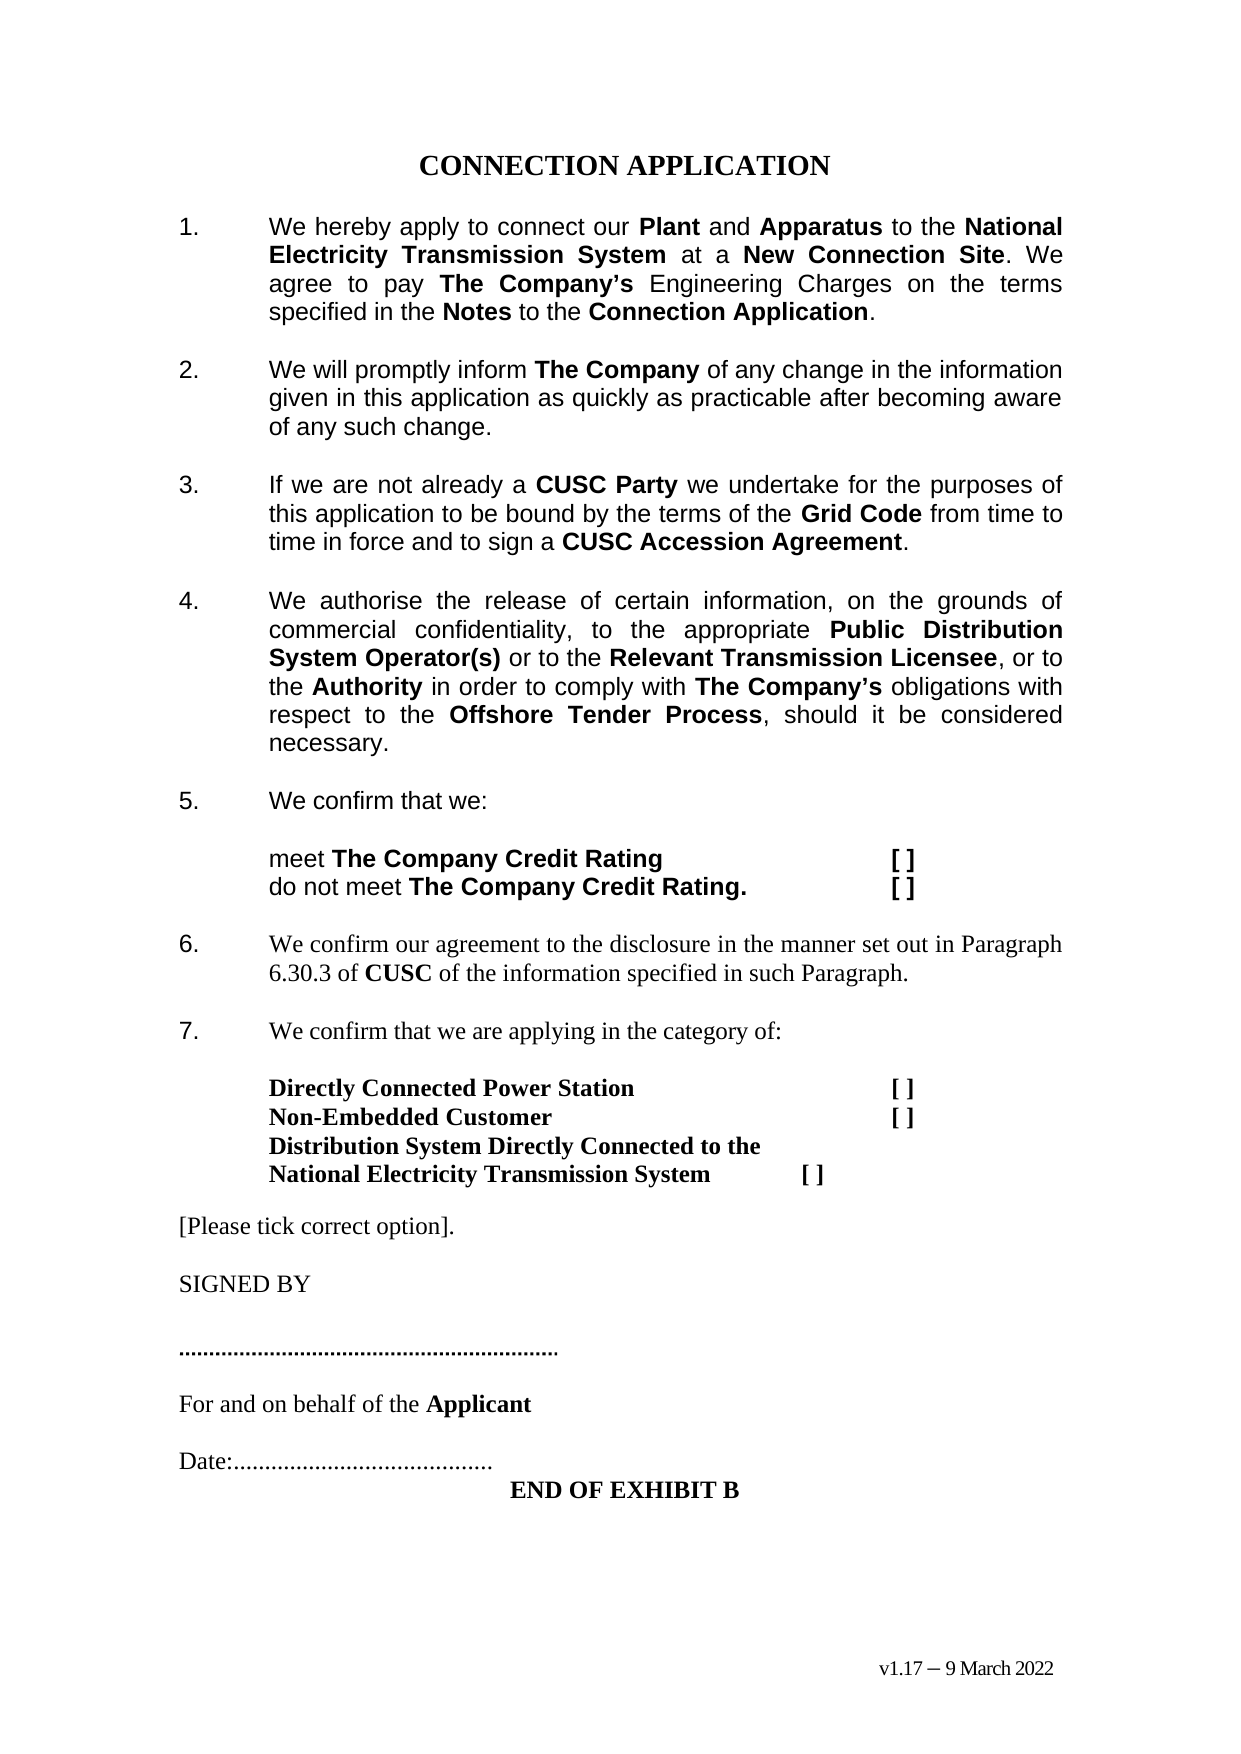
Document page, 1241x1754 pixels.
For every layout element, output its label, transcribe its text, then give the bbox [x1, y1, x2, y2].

text meet The Company Credit Rating [ ] [268, 844, 1071, 873]
text Distribution System Directly Connected to the [268, 1131, 1071, 1160]
text [Please tick correct option]. SIGNED BY [178, 1189, 456, 1304]
list We confirm that we are applying in the category of: [178, 1016, 1071, 1045]
list We confirm our agreement to the disclosure in the manner set out in Paragraph 6.30.3 of CUSC of the information specified in such Paragraph. [178, 930, 1063, 987]
list We authorise the release of certain information, on the grounds of commercial confidentiality, to the appropriate Public Distribution System Operator(s) or to the Relevant Transmission Licensee, or to the Authority in order to comply with The Company’s obligations with respect to the Offshore Tender Process, should it be considered necessary. [178, 587, 1063, 757]
list We confirm that we: [178, 786, 1071, 815]
text Directly Connected Power Station [ ] [268, 1073, 1071, 1102]
text National Electricity Transmission System [ ] [268, 1160, 1071, 1189]
text For and on behalf of the Applicant [178, 1389, 1071, 1418]
text do not meet The Company Credit Rating. [ ] [268, 873, 1071, 901]
text Non-Embedded Customer [ ] [268, 1102, 1071, 1131]
list We will promptly inform The Company of any change in the information given in this application as quickly as practicable after becoming aware of any such change. [178, 356, 1063, 441]
text CONNECTION APPLICATION [178, 149, 1071, 183]
text END OF EXHIBIT B [178, 1475, 1071, 1504]
list If we are not already a CUSC Party we undertake for the purposes of this application to be bound by the terms of the Grid Code from time to time in force and to sign a CUSC Accession Agreement. [178, 471, 1063, 556]
text Date: [178, 1447, 1071, 1475]
list We hereby apply to connect our Plant and Apparatus to the National Electricity Transmission System at a New Connection Site. We agree to pay The Company’s Engineering Charges on the terms specified in the Notes to the Connection Application. [178, 212, 1063, 326]
